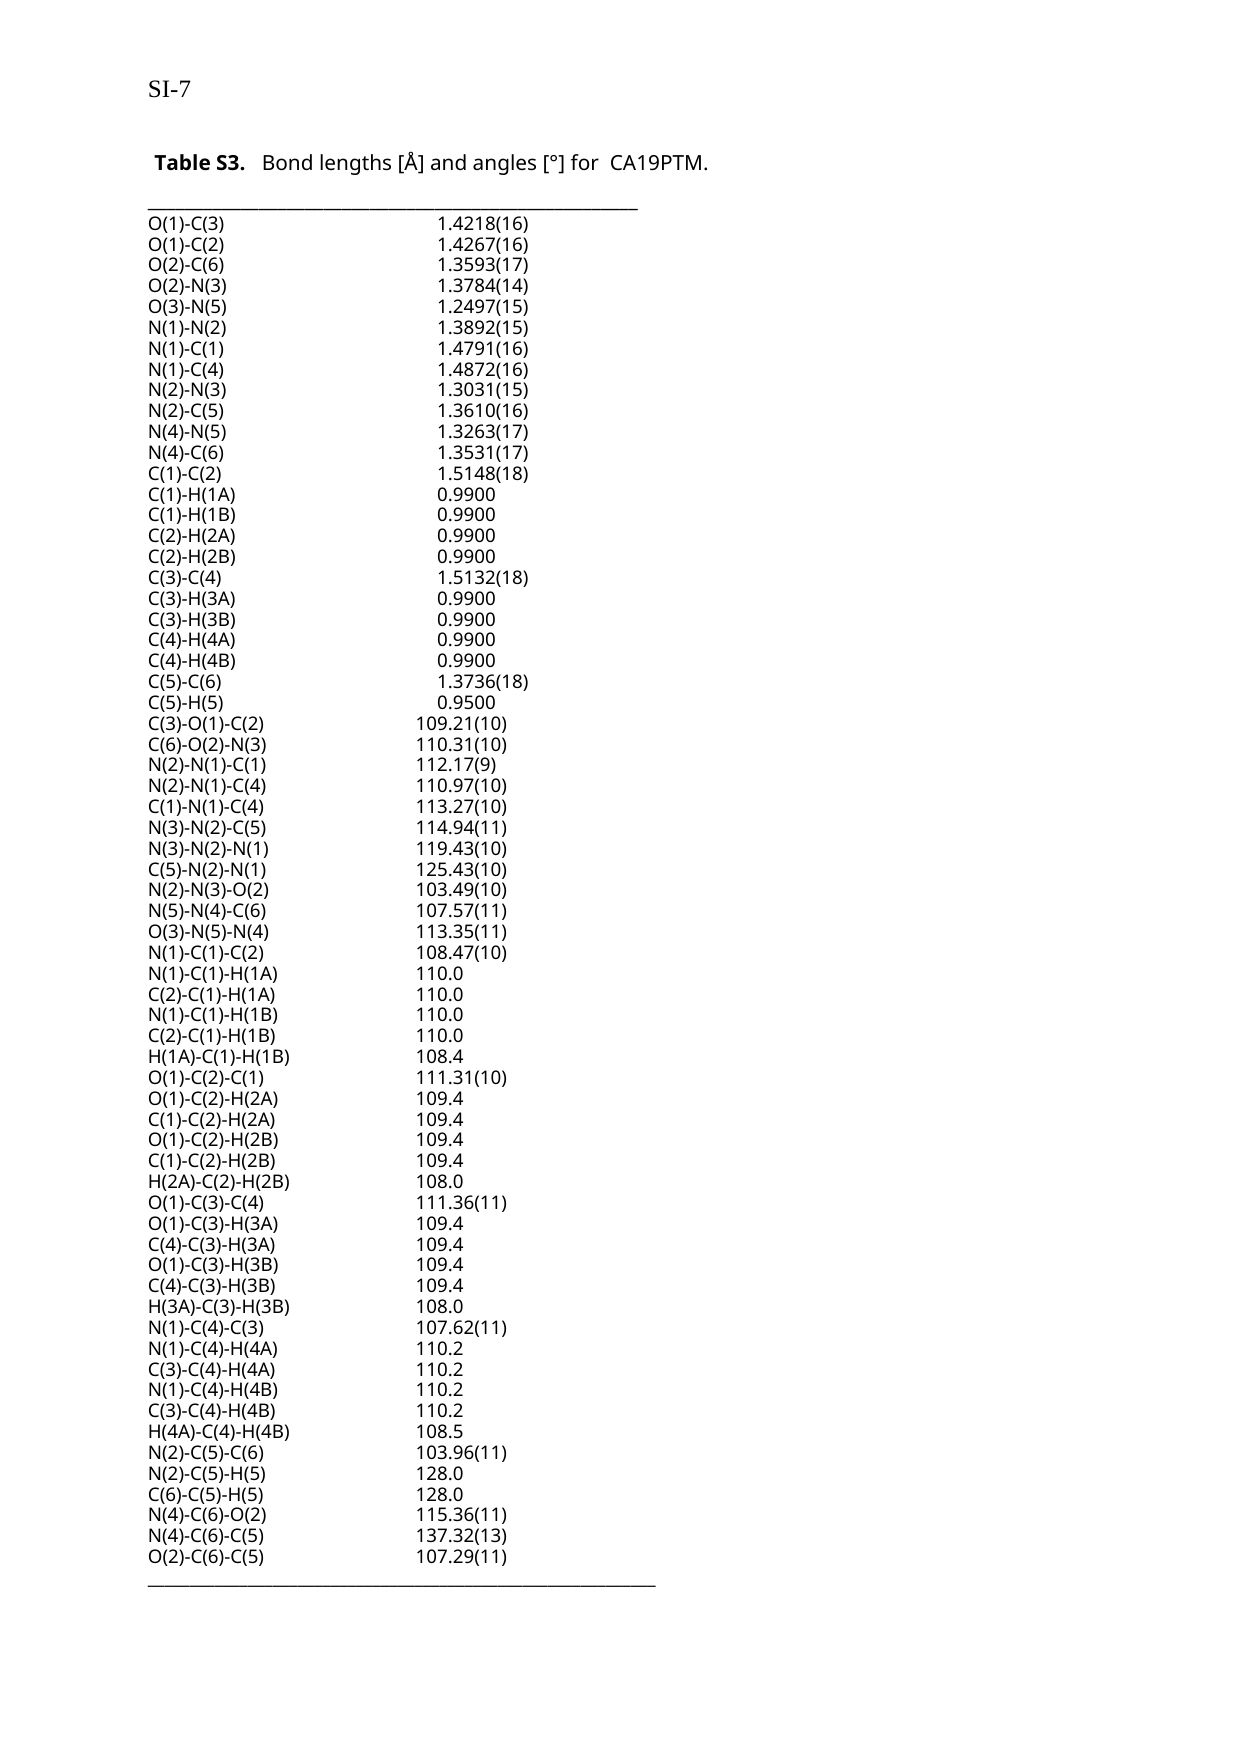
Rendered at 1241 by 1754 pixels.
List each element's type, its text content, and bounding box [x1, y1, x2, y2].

text H(2A)-C(2)-H(2B) 108.0 [148, 1172, 1093, 1193]
text N(1)-C(4)-H(4B) 110.2 [148, 1380, 1093, 1401]
text C(5)-H(5) 0.9500 [148, 693, 1093, 713]
text O(1)-C(2)-H(2A) 109.4 [148, 1088, 1093, 1109]
text N(5)-N(4)-C(6) 107.57(11) [148, 901, 1093, 922]
text C(1)-N(1)-C(4) 113.27(10) [148, 797, 1093, 818]
text C(2)-C(1)-H(1B) 110.0 [148, 1026, 1093, 1047]
text C(2)-H(2A) 0.9900 [148, 526, 1093, 547]
text N(2)-C(5) 1.3610(16) [148, 401, 1093, 422]
text N(4)-C(6) 1.3531(17) [148, 443, 1093, 463]
text C(5)-N(2)-N(1) 125.43(10) [148, 859, 1093, 880]
text H(3A)-C(3)-H(3B) 108.0 [148, 1297, 1093, 1318]
text N(1)-C(1)-C(2) 108.47(10) [148, 943, 1093, 963]
text N(3)-N(2)-N(1) 119.43(10) [148, 838, 1093, 859]
text C(3)-H(3A) 0.9900 [148, 588, 1093, 609]
text C(1)-C(2) 1.5148(18) [148, 463, 1093, 484]
text O(1)-C(3) 1.4218(16) [148, 213, 1093, 234]
text N(4)-C(6)-C(5) 137.32(13) [148, 1526, 1093, 1547]
text O(2)-C(6)-C(5) 107.29(11) [148, 1547, 1093, 1568]
text C(1)-H(1B) 0.9900 [148, 505, 1093, 526]
text O(1)-C(2) 1.4267(16) [148, 234, 1093, 255]
text C(2)-H(2B) 0.9900 [148, 547, 1093, 568]
text C(6)-C(5)-H(5) 128.0 [148, 1484, 1093, 1505]
text ________________________________________________________________________________ Table S3. Bond lengths [Å] and angles [°] for CA19PTM. [148, 148, 1093, 176]
text N(3)-N(2)-C(5) 114.94(11) [148, 818, 1093, 838]
text C(1)-C(2)-H(2B) 109.4 [148, 1151, 1093, 1172]
text N(4)-N(5) 1.3263(17) [148, 422, 1093, 443]
text C(4)-H(4A) 0.9900 [148, 630, 1093, 651]
text N(4)-C(6)-O(2) 115.36(11) [148, 1505, 1093, 1526]
text N(1)-C(4) 1.4872(16) [148, 359, 1093, 380]
text N(2)-C(5)-H(5) 128.0 [148, 1463, 1093, 1484]
text N(2)-N(1)-C(4) 110.97(10) [148, 776, 1093, 797]
text H(4A)-C(4)-H(4B) 108.5 [148, 1422, 1093, 1443]
text O(3)-N(5) 1.2497(15) [148, 297, 1093, 318]
text N(1)-C(4)-H(4A) 110.2 [148, 1338, 1093, 1359]
text N(2)-C(5)-C(6) 103.96(11) [148, 1443, 1093, 1463]
text N(2)-N(1)-C(1) 112.17(9) [148, 755, 1093, 776]
text C(3)-C(4)-H(4B) 110.2 [148, 1401, 1093, 1422]
text N(2)-N(3) 1.3031(15) [148, 380, 1093, 401]
text N(1)-C(1) 1.4791(16) [148, 338, 1093, 359]
text C(3)-O(1)-C(2) 109.21(10) [148, 713, 1093, 734]
text N(2)-N(3)-O(2) 103.49(10) [148, 880, 1093, 901]
text C(5)-C(6) 1.3736(18) [148, 672, 1093, 693]
text N(1)-C(1)-H(1B) 110.0 [148, 1005, 1093, 1026]
text O(2)-N(3) 1.3784(14) [148, 276, 1093, 297]
text C(2)-C(1)-H(1A) 110.0 [148, 984, 1093, 1005]
text O(2)-C(6) 1.3593(17) [148, 255, 1093, 276]
text O(1)-C(3)-H(3A) 109.4 [148, 1213, 1093, 1234]
text C(4)-C(3)-H(3B) 109.4 [148, 1276, 1093, 1297]
text _____________________________________________________________ [148, 1568, 1093, 1588]
text N(1)-C(4)-C(3) 107.62(11) [148, 1318, 1093, 1338]
text C(1)-H(1A) 0.9900 [148, 484, 1093, 505]
text N(1)-C(1)-H(1A) 110.0 [148, 963, 1093, 984]
text C(3)-H(3B) 0.9900 [148, 609, 1093, 630]
text C(6)-O(2)-N(3) 110.31(10) [148, 734, 1093, 755]
text O(1)-C(3)-H(3B) 109.4 [148, 1255, 1093, 1276]
text O(1)-C(2)-C(1) 111.31(10) [148, 1068, 1093, 1088]
text H(1A)-C(1)-H(1B) 108.4 [148, 1047, 1093, 1068]
text C(1)-C(2)-H(2A) 109.4 [148, 1109, 1093, 1130]
text O(3)-N(5)-N(4) 113.35(11) [148, 922, 1093, 943]
text C(3)-C(4)-H(4A) 110.2 [148, 1359, 1093, 1380]
text O(1)-C(2)-H(2B) 109.4 [148, 1130, 1093, 1151]
text C(4)-C(3)-H(3A) 109.4 [148, 1234, 1093, 1255]
text O(1)-C(3)-C(4) 111.36(11) [148, 1193, 1093, 1213]
text N(1)-N(2) 1.3892(15) [148, 318, 1093, 338]
text C(4)-H(4B) 0.9900 [148, 651, 1093, 672]
text C(3)-C(4) 1.5132(18) [148, 568, 1093, 588]
text _____________________________________________________ [148, 176, 1093, 213]
